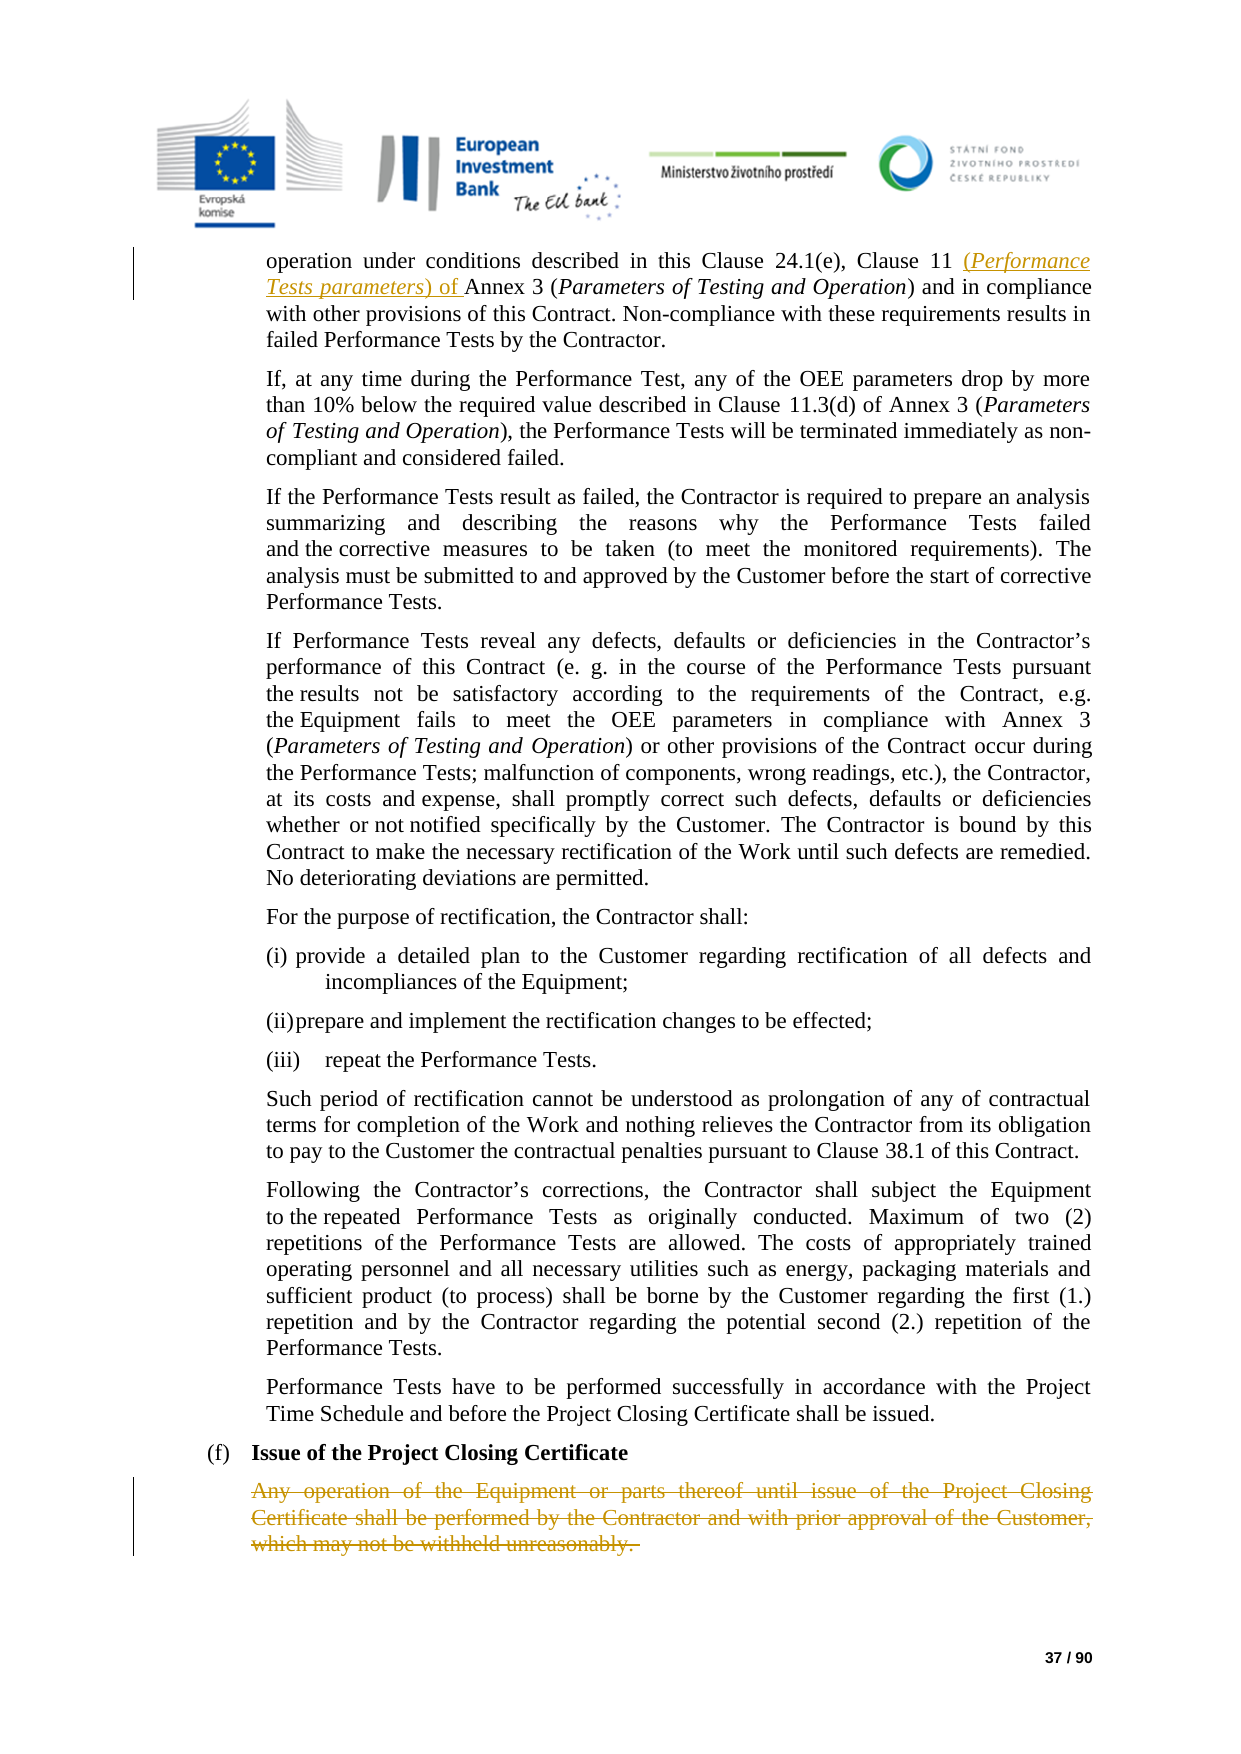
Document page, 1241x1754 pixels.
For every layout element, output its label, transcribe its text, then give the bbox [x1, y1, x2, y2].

text Such period of rectification cannot be understood as prolongation of any of contractual terms for completion of the Work and nothing relieves the Contractor from its obligation to pay to the Customer the contractual penalties pursuant to Clause 37.1 of this Contract. [266, 1085, 1092, 1164]
text prepare and implement the rectification changes to be effected; [266, 1007, 1092, 1033]
text Performance Tests have to be performed successfully in accordance with the Project Time Schedule and before the Project Closing Certificate shall be issued. [266, 1373, 1092, 1426]
text If the Performance Tests result as failed, the Contractor is required to prepare an analysis summarizing and describing the reasons why the Performance Tests failed and the corrective measures to be taken (to meet the monitored requirements). The analysis must be submitted to and approved by the Customer before the start of corrective Performance Tests. [266, 483, 1092, 614]
text For the purpose of rectification, the Contractor shall: [266, 903, 1092, 929]
picture [147, 87, 1093, 235]
text Issue of the Project Closing Certificate [207, 1438, 1092, 1465]
text repeat the Performance Tests. [266, 1046, 1092, 1072]
text If Performance Tests reveal any defects, defaults or deficiencies in the Contractor’s performance of this Contract (e. g. in the course of the Performance Tests pursuant the results not be satisfactory according to the requirements of the Contract, e.g. the Equipment fails to meet the OEE parameters in compliance with Annex 3 (Parameters of Testing and Operation) or other provisions of the Contract occur during the Performance Tests; malfunction of components, wrong readings, etc.), the Contractor, at its costs and expense, shall promptly correct such defects, defaults or deficiencies whether or not notified specifically by the Customer. The Contractor is bound by this Contract to make the necessary rectification of the Work until such defects are remedied. No deteriorating deviations are permitted. [266, 627, 1092, 891]
text If, at any time during the Performance Test, any of the OEE parameters drop by more than 10% below the required value described in Clause 4.3(d) of Annex 3 (Parameters of Testing and Operation), the Performance Tests will be terminated immediately as non-compliant and considered failed. [266, 365, 1092, 470]
list provide a detailed plan to the Customer regarding rectification of all defects and incompliances of the Equipment; [266, 942, 1092, 994]
text Following the Contractor’s corrections, the Contractor shall subject the Equipment to the repeated Performance Tests as originally conducted. Maximum of two (2) repetitions of the Performance Tests are allowed. The costs of appropriately trained operating personnel and all necessary utilities such as energy, packaging materials and sufficient product (to process) shall be borne by the Customer regarding the first (1.) repetition and by the Contractor regarding the potential second (2.) repetition of the Performance Tests. [266, 1176, 1092, 1361]
